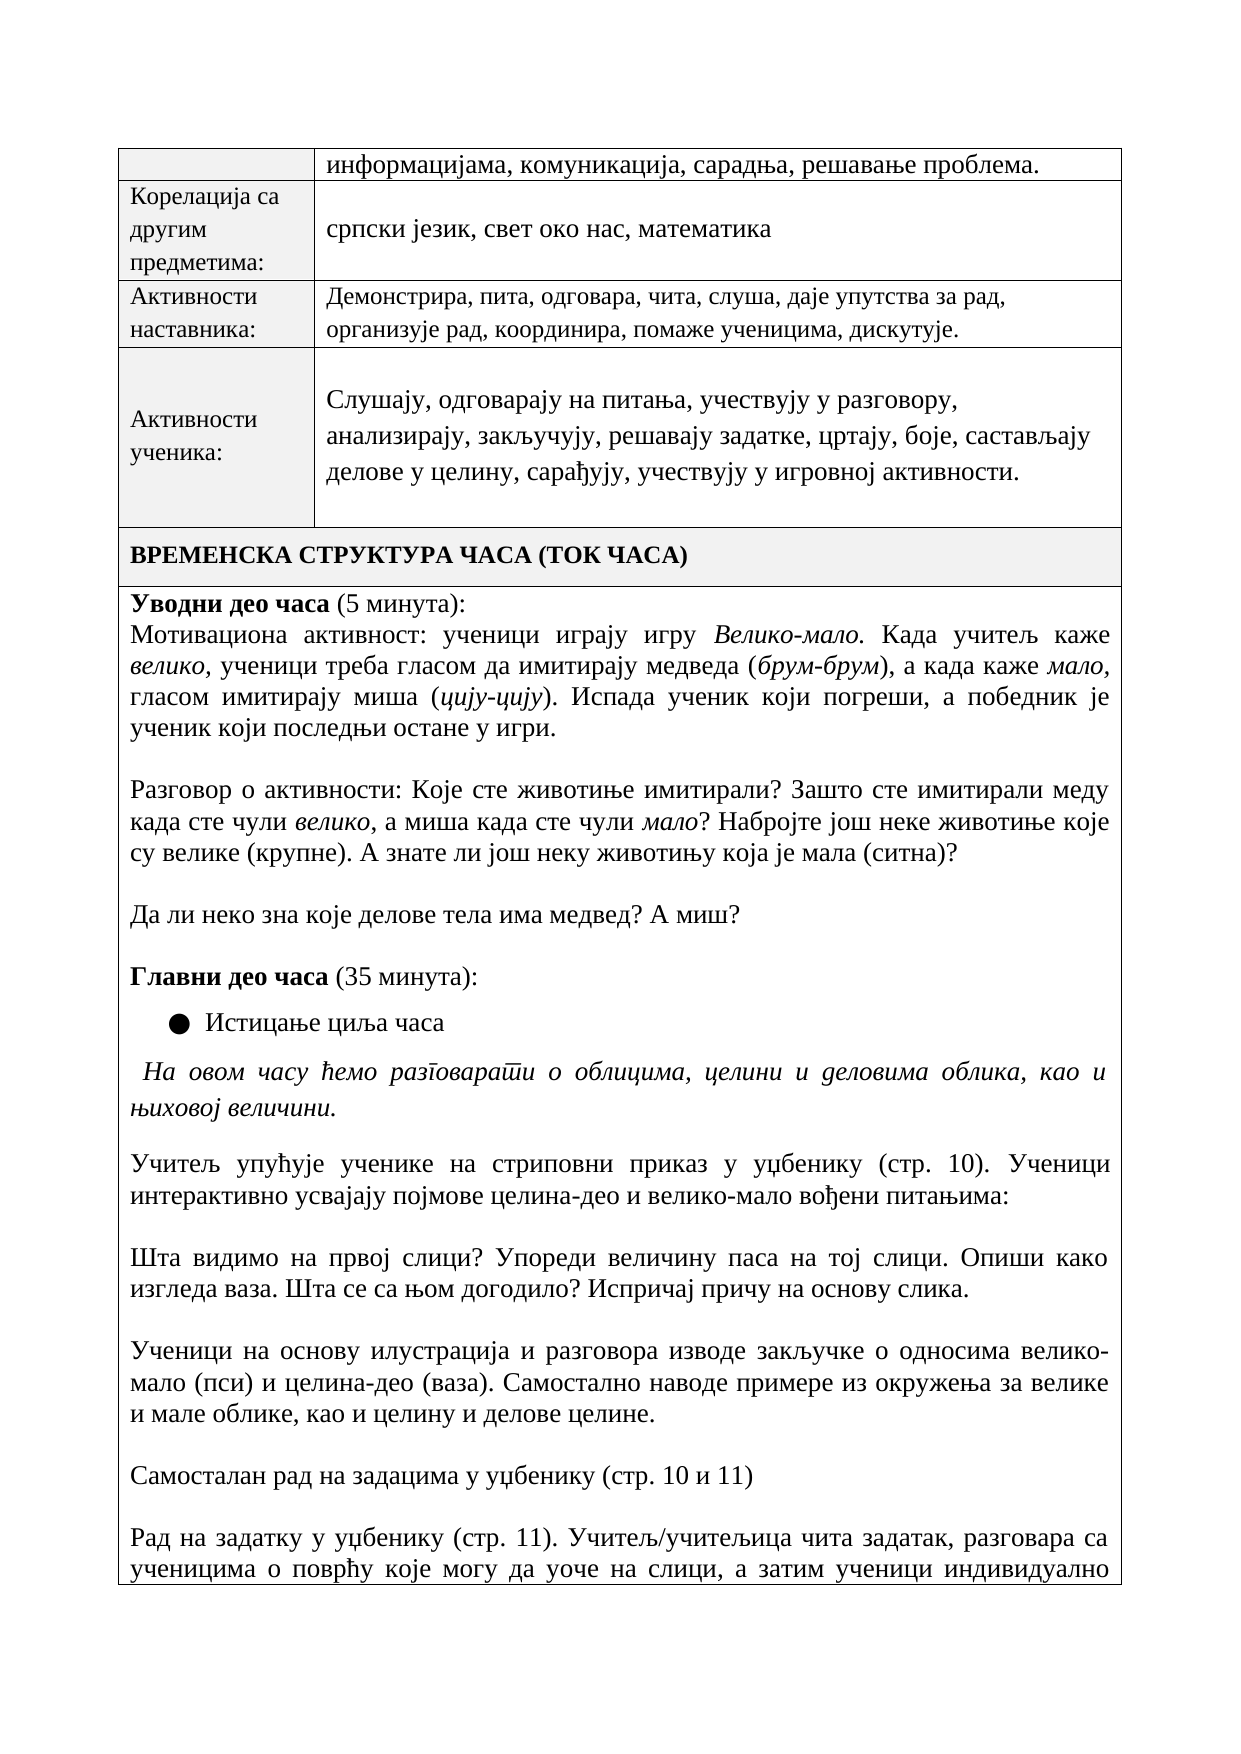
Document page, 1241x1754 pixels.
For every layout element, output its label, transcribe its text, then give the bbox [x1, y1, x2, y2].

table_cell Демонстрира, пита, одговара, чита, слуша, даје упутства за рад, организује рад, координира, помаже ученицима, дискутује. [315, 281, 1121, 347]
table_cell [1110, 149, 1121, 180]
table_cell Корелација са другим предметима: [119, 181, 314, 279]
table_cell ВРЕМЕНСКА СТРУКТУРА ЧАСА (ТОК ЧАСА) [119, 528, 1121, 586]
table_cell Слушају, одговарају на питања, учествују у разговору, анализирају, закључују, решавају задатке, цртају, боје, састављају делове у целину, сарађују, учествују у игровној активности. [315, 348, 1121, 527]
table_cell српски језик, свет око нас, математика [315, 181, 1121, 279]
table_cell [119, 149, 314, 180]
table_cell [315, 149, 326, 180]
table_cell Активности ученика: [119, 348, 314, 527]
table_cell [119, 587, 1121, 1584]
table_cell Активности наставника: [119, 281, 314, 347]
